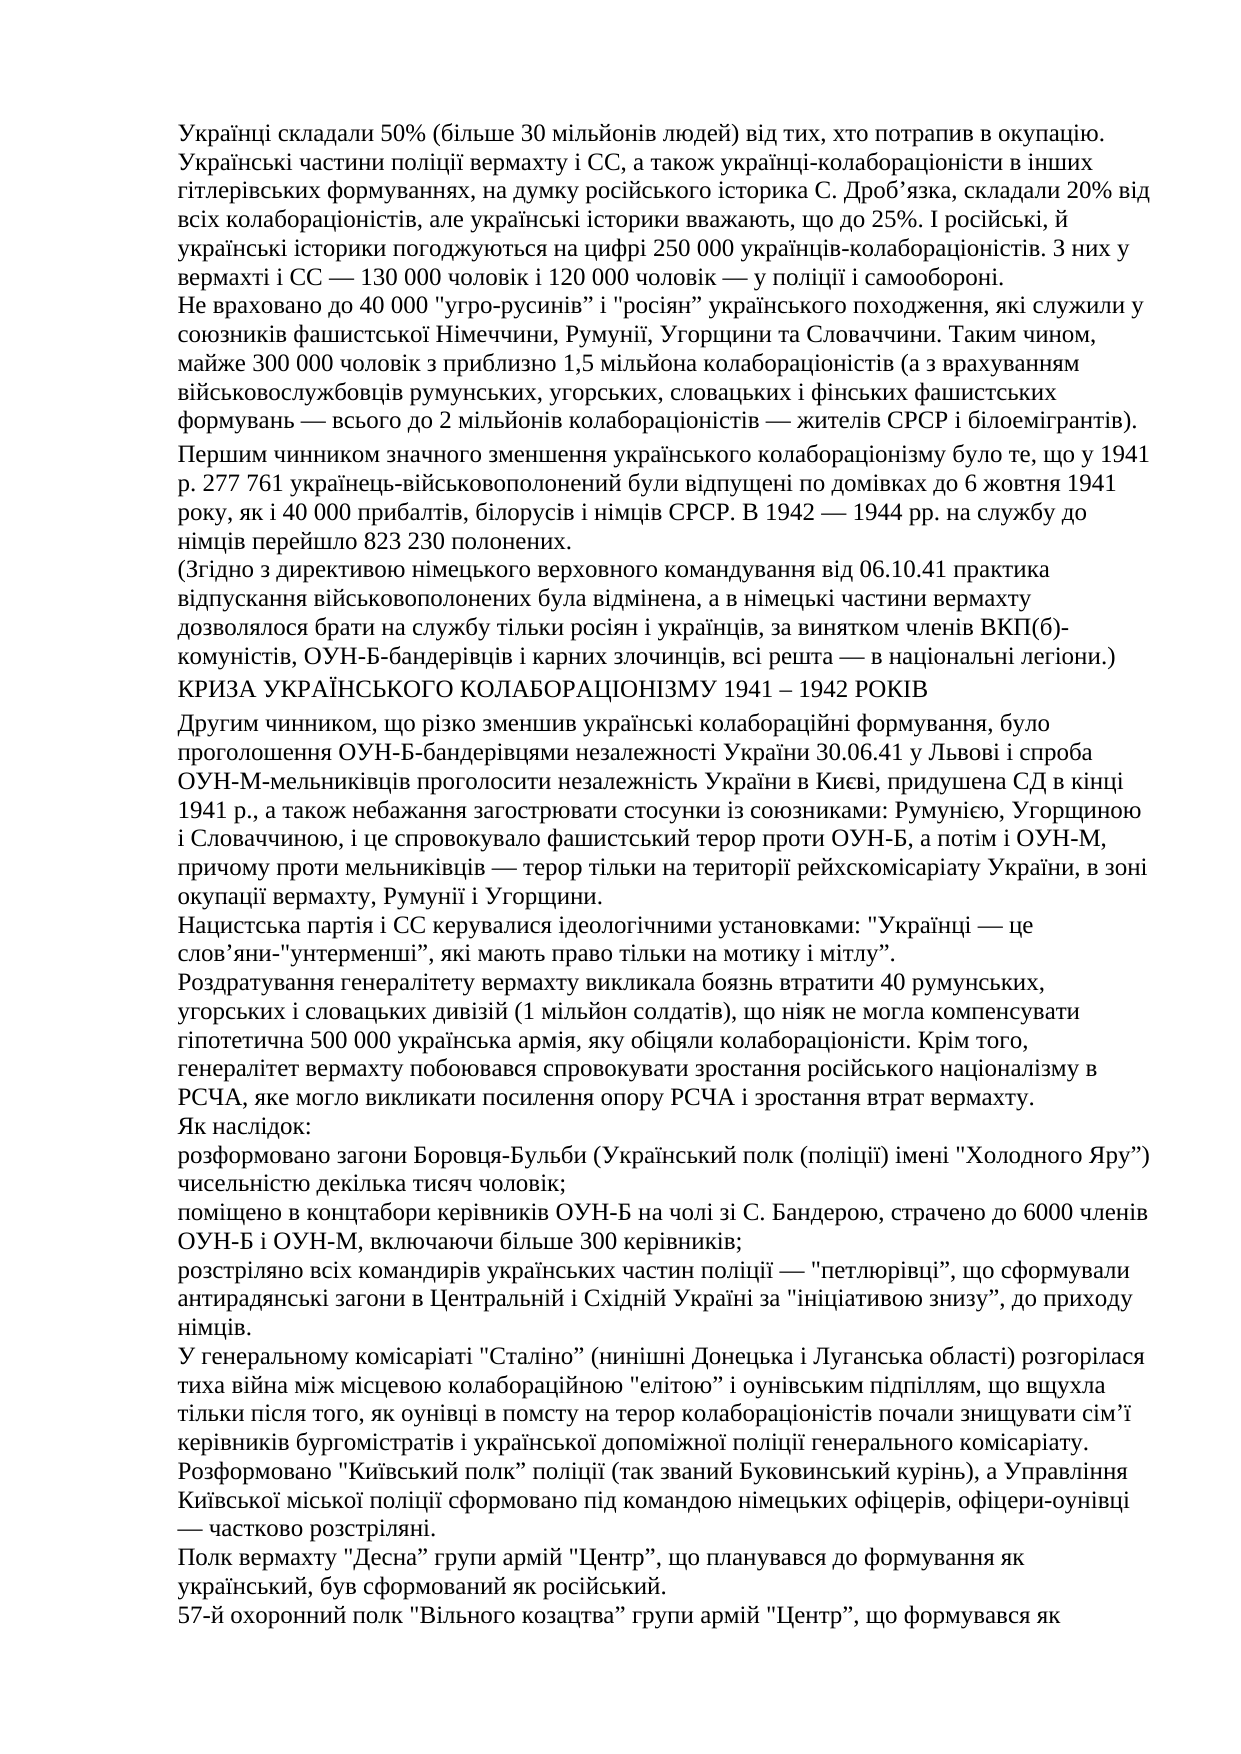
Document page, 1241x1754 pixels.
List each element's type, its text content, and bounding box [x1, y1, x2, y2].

text КРИЗА УКРАЇНСЬКОГО КОЛАБОРАЦІОНІЗМУ 1941 – 1942 РОКІВ [177, 674, 1152, 703]
text Українці складали 50% (більше 30 мільйонів людей) від тих, хто потрапив в окупацію. Українські частини поліції вермахту і СС, а також українці-колабораціоністи в інших гітлерівських формуваннях, на думку російського історика С. Дроб’язка, складали 20% від всіх колабораціоністів, але українські історики вважають, що до 25%. І російські, й українські історики погоджуються на цифрі 250 000 українців-колабораціоністів. З них у вермахті і СС — 130 000 чоловік і 120 000 чоловік — у поліції і самообороні. Не враховано до 40 000 "угро-русинів” і "росіян” українського походження, які служили у союзників фашистської Німеччини, Румунії, Угорщини та Словаччини. Таким чином, майже 300 000 чоловік з приблизно 1,5 мільйона колабораціоністів (а з врахуванням військовослужбовців румунських, угорських, словацьких і фінських фашистських формувань — всього до 2 мільйонів колабораціоністів — жителів СРСР і білоемігрантів). [177, 118, 1152, 434]
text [177, 708, 1152, 1628]
text Першим чинником значного зменшення українського колабораціонізму було те, що у 1941 р. 277 761 українець-військовополонений були відпущені по домівках до 6 жовтня 1941 року, як і 40 000 прибалтів, білорусів і німців СРСР. В 1942 — 1944 рр. на службу до німців перейшло 823 230 полонених. (Згідно з директивою німецького верховного командування від 06.10.41 практика відпускання військовополонених була відмінена, а в німецькі частини вермахту дозволялося брати на службу тільки росіян і українців, за винятком членів ВКП(б)-комуністів, ОУН-Б-бандерівців і карних злочинців, всі решта — в національні легіони.) [177, 439, 1152, 669]
